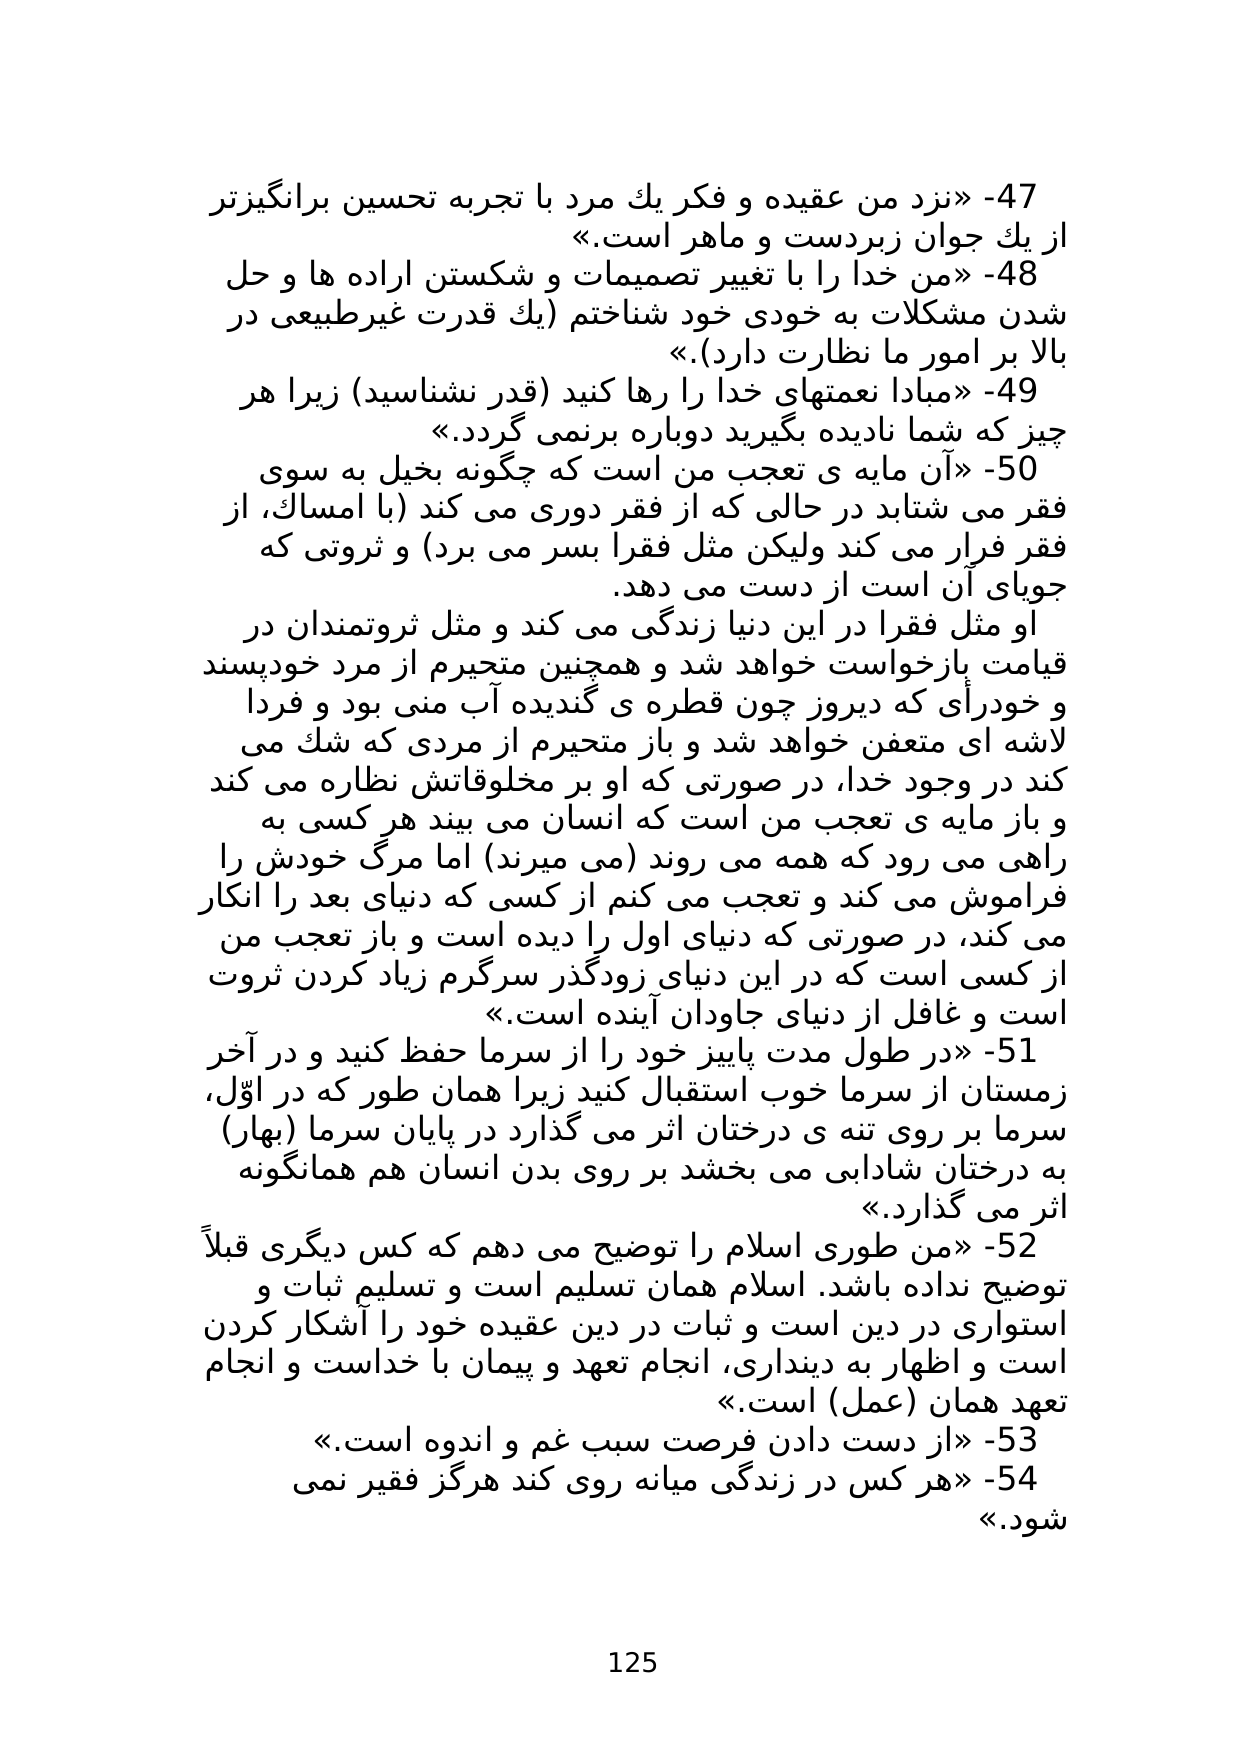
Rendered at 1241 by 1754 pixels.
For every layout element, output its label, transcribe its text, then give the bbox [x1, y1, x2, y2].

text 50- «آن مايه ى تعجب من است كه چگونه بخيل به سوى فقر مى شتابد در حالى كه از فقر دورى مى كند (با امساك، از فقر فرار مى كند وليكن مثل فقرا بسر مى برد) و ثروتى كه جوياى آن است از دست مى دهد. [197, 449, 1069, 604]
text 54- «هر كس در زندگى ميانه روى كند هرگز فقير نمى شود.» [197, 1459, 1069, 1537]
text 48- «من خدا را با تغيير تصميمات و شكستن اراده ها و حل شدن مشكلات به خودى خود شناختم (يك قدرت غيرطبيعى در بالا بر امور ما نظارت دارد).» [197, 255, 1069, 371]
text 47- «نزد من عقيده و فكر يك مرد با تجربه تحسين برانگيزتر از يك جوان زبردست و ماهر است.» [197, 177, 1069, 255]
text 52- «من طورى اسلام را توضيح مى دهم كه كس ديگرى قبلاً توضيح نداده باشد. اسلام همان تسليم است و تسليم ثبات و استوارى در دين است و ثبات در دين عقيده خود را آشكار كردن است و اظهار به ديندارى، انجام تعهد و پيمان با خداست و انجام تعهد همان (عمل) است.» [197, 1226, 1069, 1421]
text 51- «در طول مدت پاييز خود را از سرما حفظ كنيد و در آخر زمستان از سرما خوب استقبال كنيد زيرا همان طور كه در اوّل، سرما بر روى تنه ى درختان اثر مى گذارد در پايان سرما (بهار) به درختان شادابى مى بخشد بر روى بدن انسان هم همانگونه اثر مى گذارد.» [197, 1032, 1069, 1226]
text او مثل فقرا در اين دنيا زندگى مى كند و مثل ثروتمندان در قيامت بازخواست خواهد شد و همچنين متحيرم از مرد خودپسند و خودرأى كه ديروز چون قطره ى گنديده آب منى بود و فردا لاشه اى متعفن خواهد شد و باز متحيرم از مردى كه شك مى كند در وجود خدا، در صورتى كه او بر مخلوقاتش نظاره مى كند و باز مايه ى تعجب من است كه انسان مى بيند هر كسى به راهى مى رود كه همه مى روند (مى ميرند) اما مرگ خودش را فراموش مى كند و تعجب مى كنم از كسى كه دنياى بعد را انكار مى كند، در صورتى كه دنياى اول را ديده است و باز تعجب من از كسى است كه در اين دنياى زودگذر سرگرم زياد كردن ثروت است و غافل از دنياى جاودان آينده است.» [197, 604, 1069, 1032]
text 49- «مبادا نعمتهاى خدا را رها كنيد (قدر نشناسيد) زيرا هر چيز كه شما ناديده بگيريد دوباره برنمى گردد.» [197, 371, 1069, 449]
text 53- «از دست دادن فرصت سبب غم و اندوه است.» [197, 1421, 1069, 1459]
